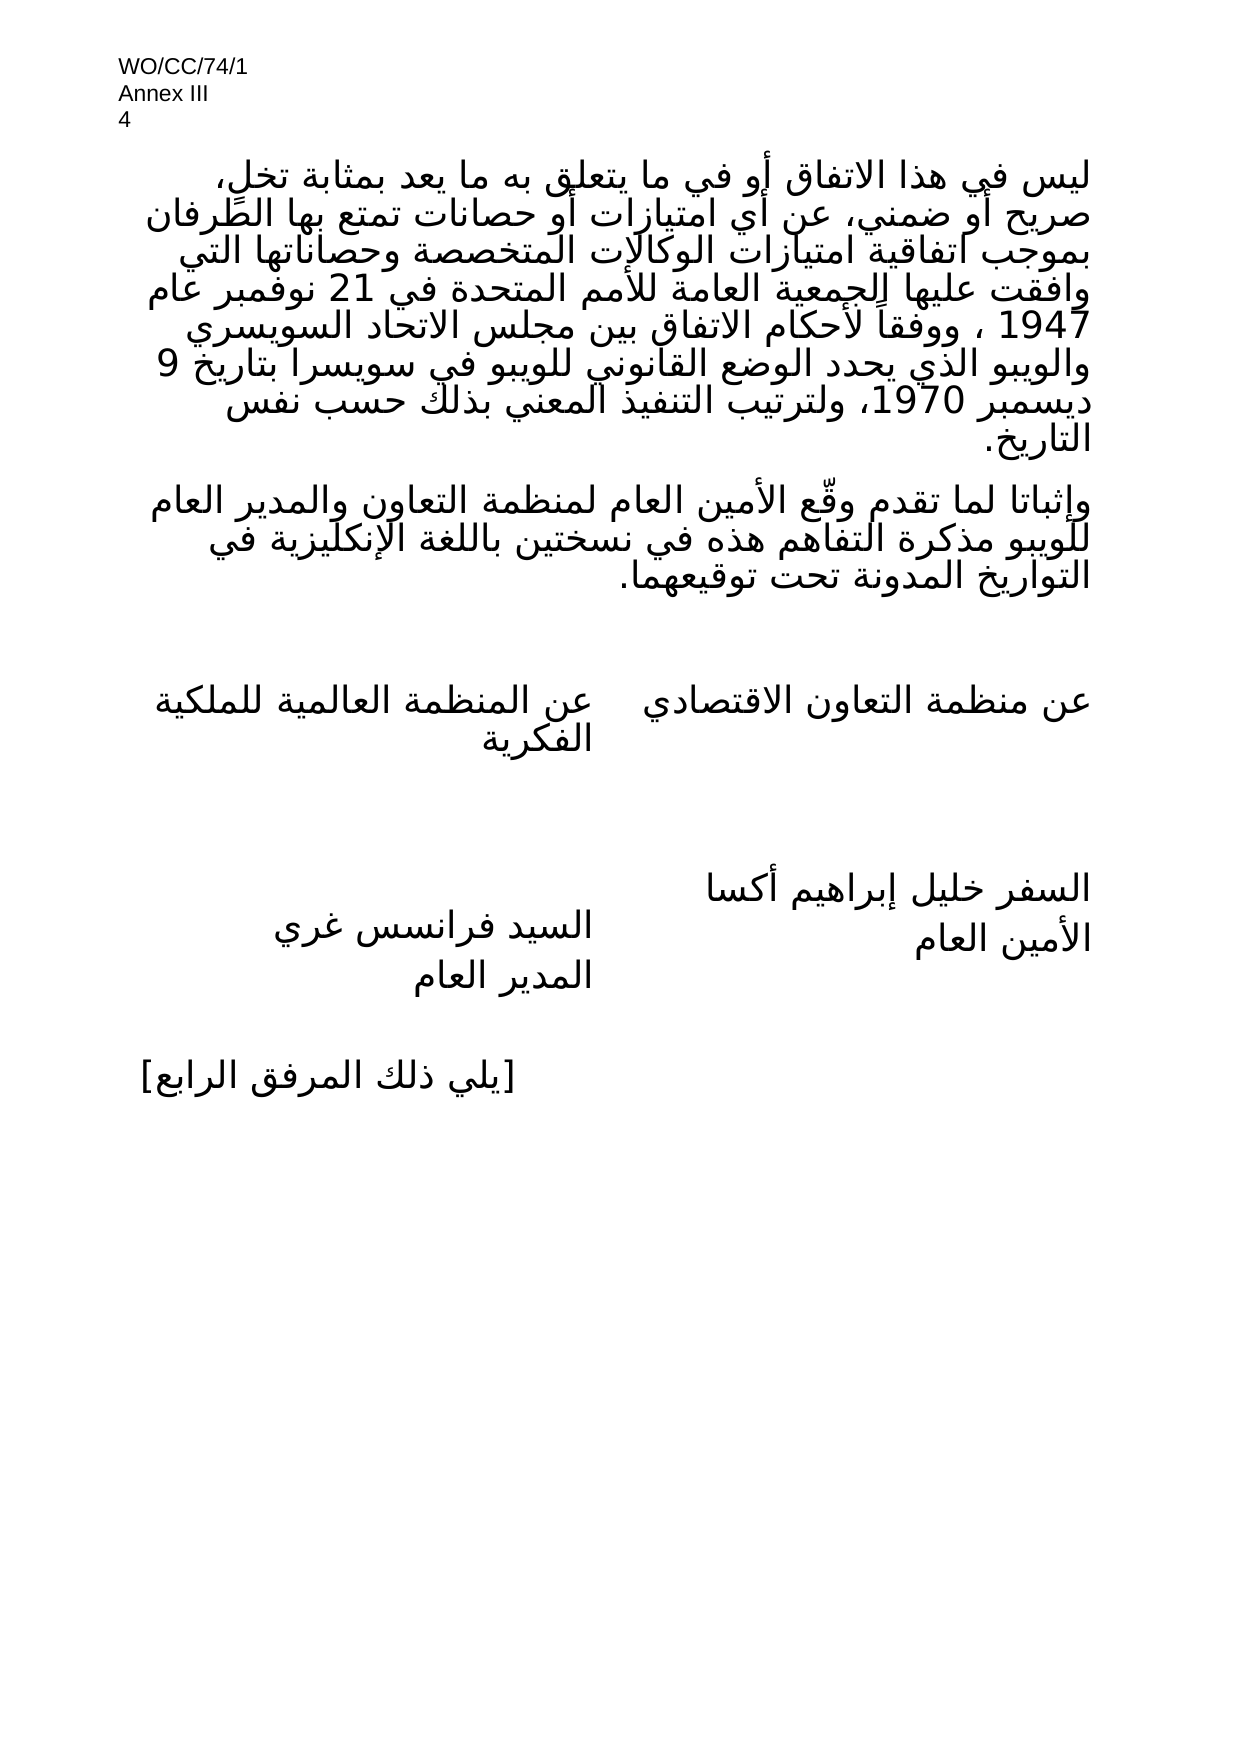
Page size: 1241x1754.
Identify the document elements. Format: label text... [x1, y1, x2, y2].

table_header عن المنظمة العالمية للملكية الفكرية السيد فرانسس غري المدير العام [107, 684, 605, 1058]
list ليس في هذا الاتفاق أو في ما يتعلق به ما يعد بمثابة تخلٍ، صريح أو ضمني، عن أي امتيازات أو حصانات تمتع بها الطرفان بموجب اتفاقية امتيازات الوكالات المتخصصة وحصاناتها التي وافقت عليها الجمعية العامة للأمم المتحدة في 21 نوفمبر عام 1947 ، ووفقاً لأحكام الاتفاق بين مجلس الاتحاد السويسري والويبو الذي يحدد الوضع القانوني للويبو في سويسرا بتاريخ 9 ديسمبر 1970، ولترتيب التنفيذ المعني بذلك حسب نفس التاريخ. [118, 158, 1092, 458]
list وإثباتا لما تقدم وقّع الأمين العام لمنظمة التعاون والمدير العام للويبو مذكرة التفاهم هذه في نسختين باللغة الإنكليزية في التواريخ المدونة تحت توقيعهما. [118, 483, 1092, 596]
table_header عن منظمة التعاون الاقتصادي السفر خليل إبراهيم أكسا الأمين العام [605, 684, 1104, 1058]
text [يلي ذلك المرفق الرابع] [118, 1058, 516, 1096]
